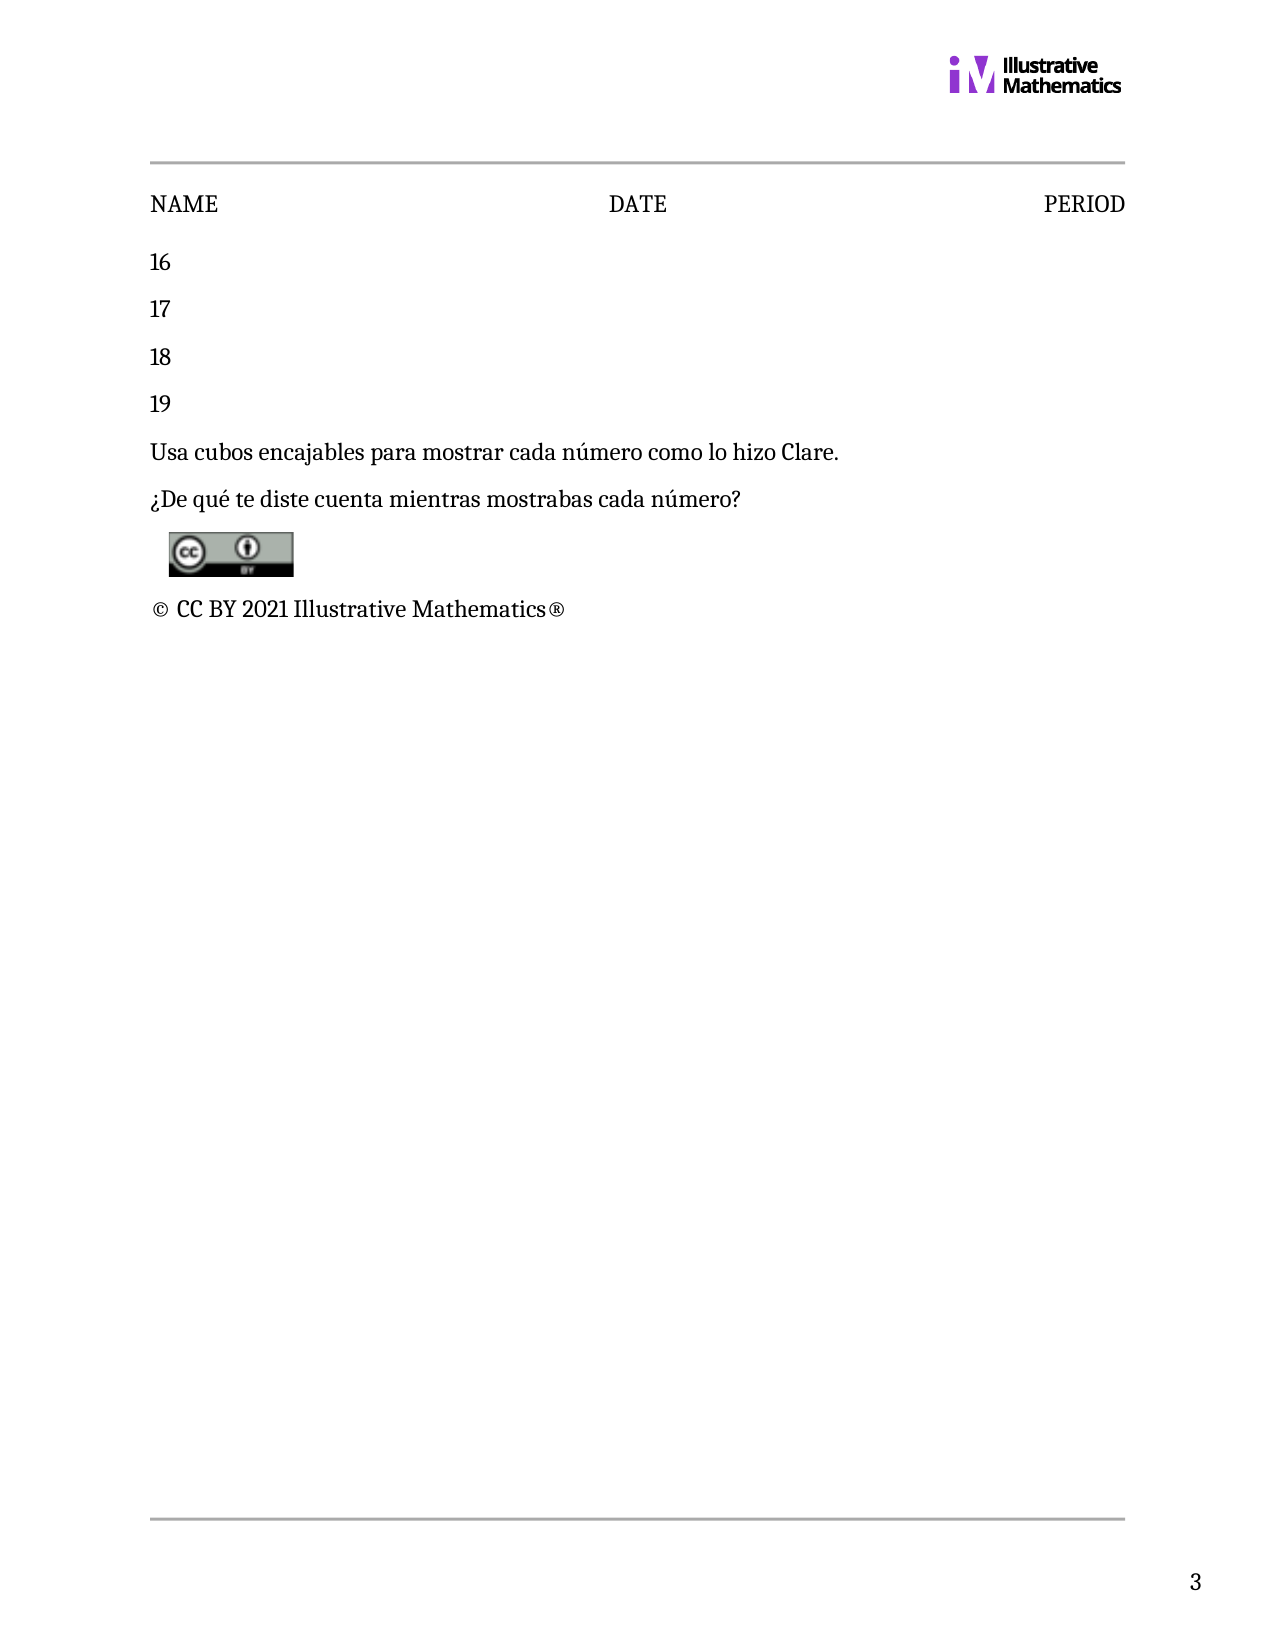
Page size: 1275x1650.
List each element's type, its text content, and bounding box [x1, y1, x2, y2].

text Usa cubos encajables para mostrar cada número como lo hizo Clare. [150, 437, 1125, 466]
text 19 [150, 390, 1125, 419]
text 16 [150, 247, 1125, 276]
picture [949, 55, 1121, 93]
text © CC BY 2021 Illustrative Mathematics® [150, 595, 1125, 624]
text ¿De qué te diste cuenta mientras mostrabas cada número? [150, 485, 1125, 514]
text 18 [150, 342, 1125, 371]
picture [168, 532, 294, 577]
text 17 [150, 295, 1125, 324]
